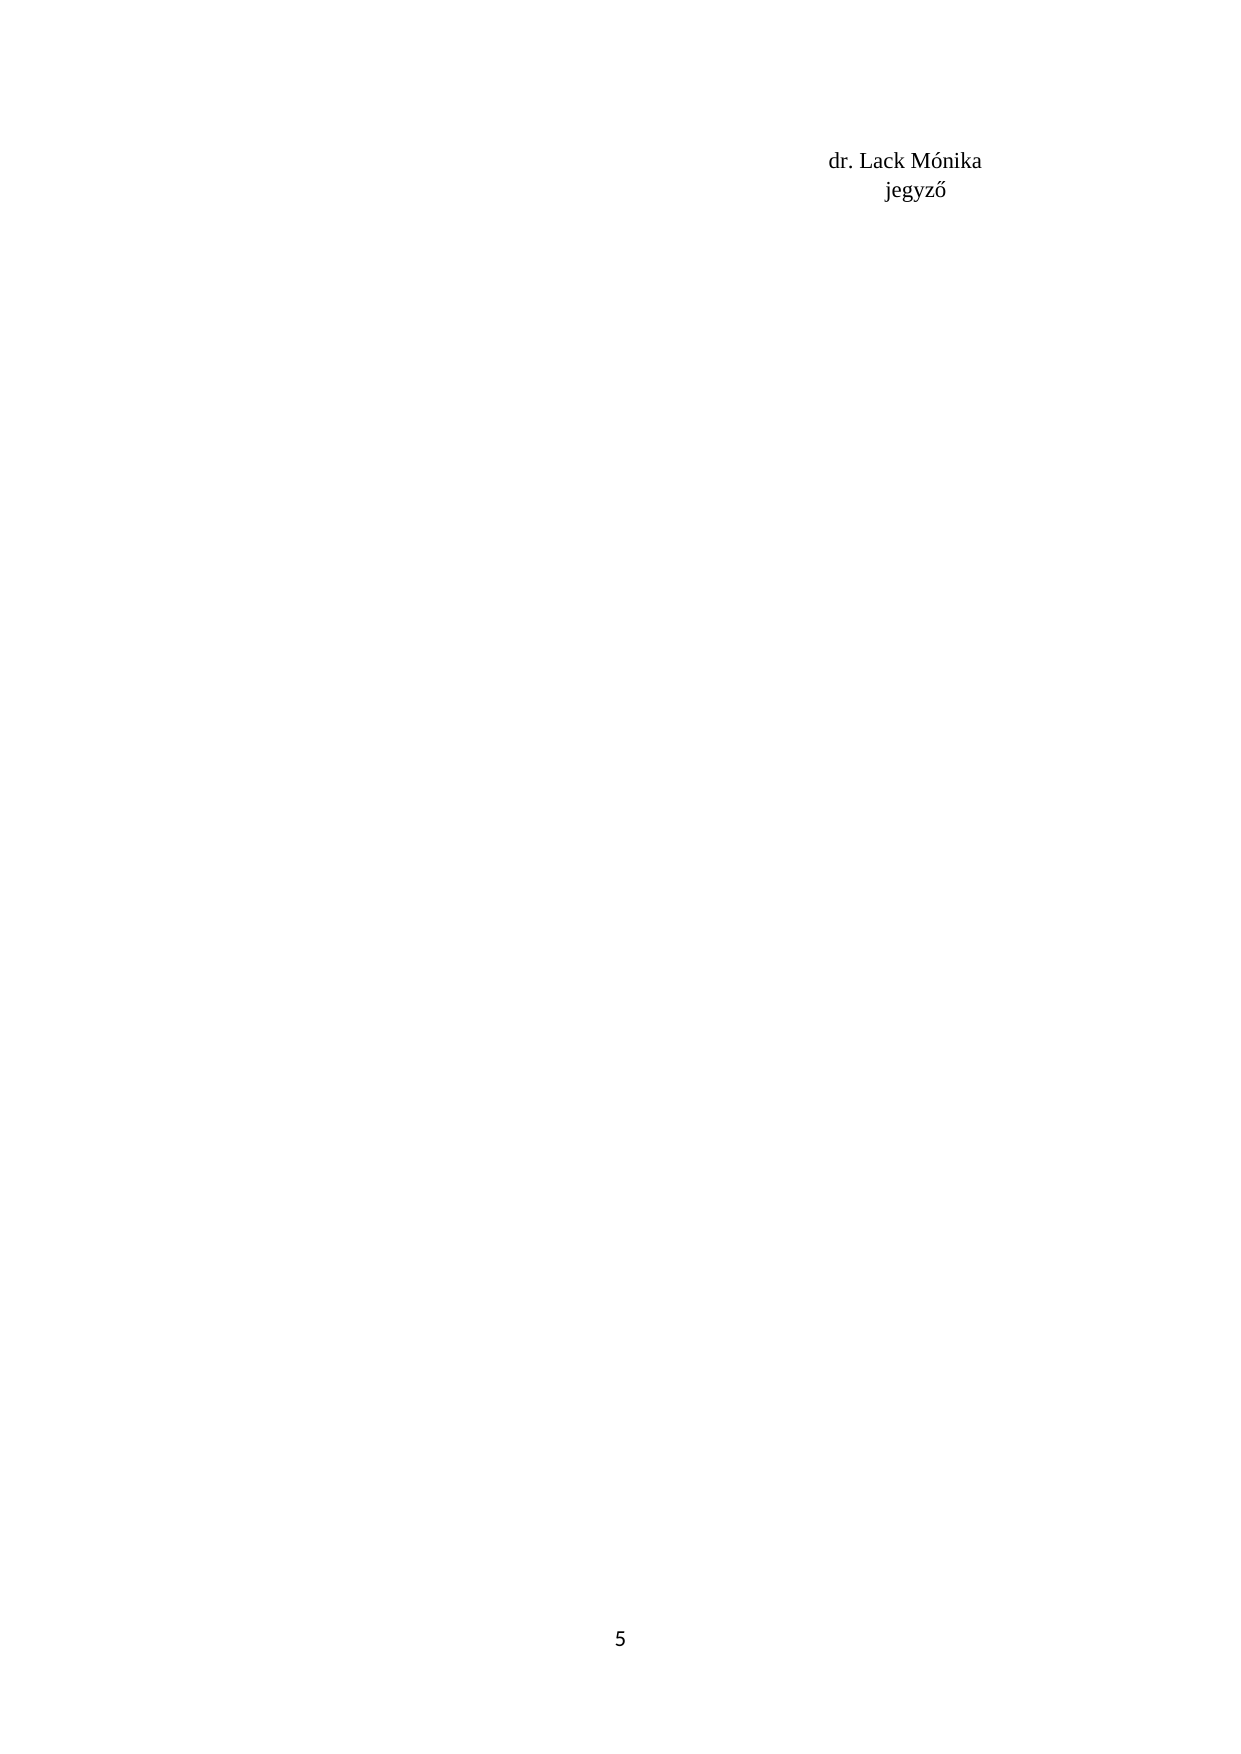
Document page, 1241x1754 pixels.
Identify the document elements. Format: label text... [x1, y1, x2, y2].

text jegyző [148, 176, 1093, 202]
text dr. Lack Mónika [148, 148, 1093, 174]
